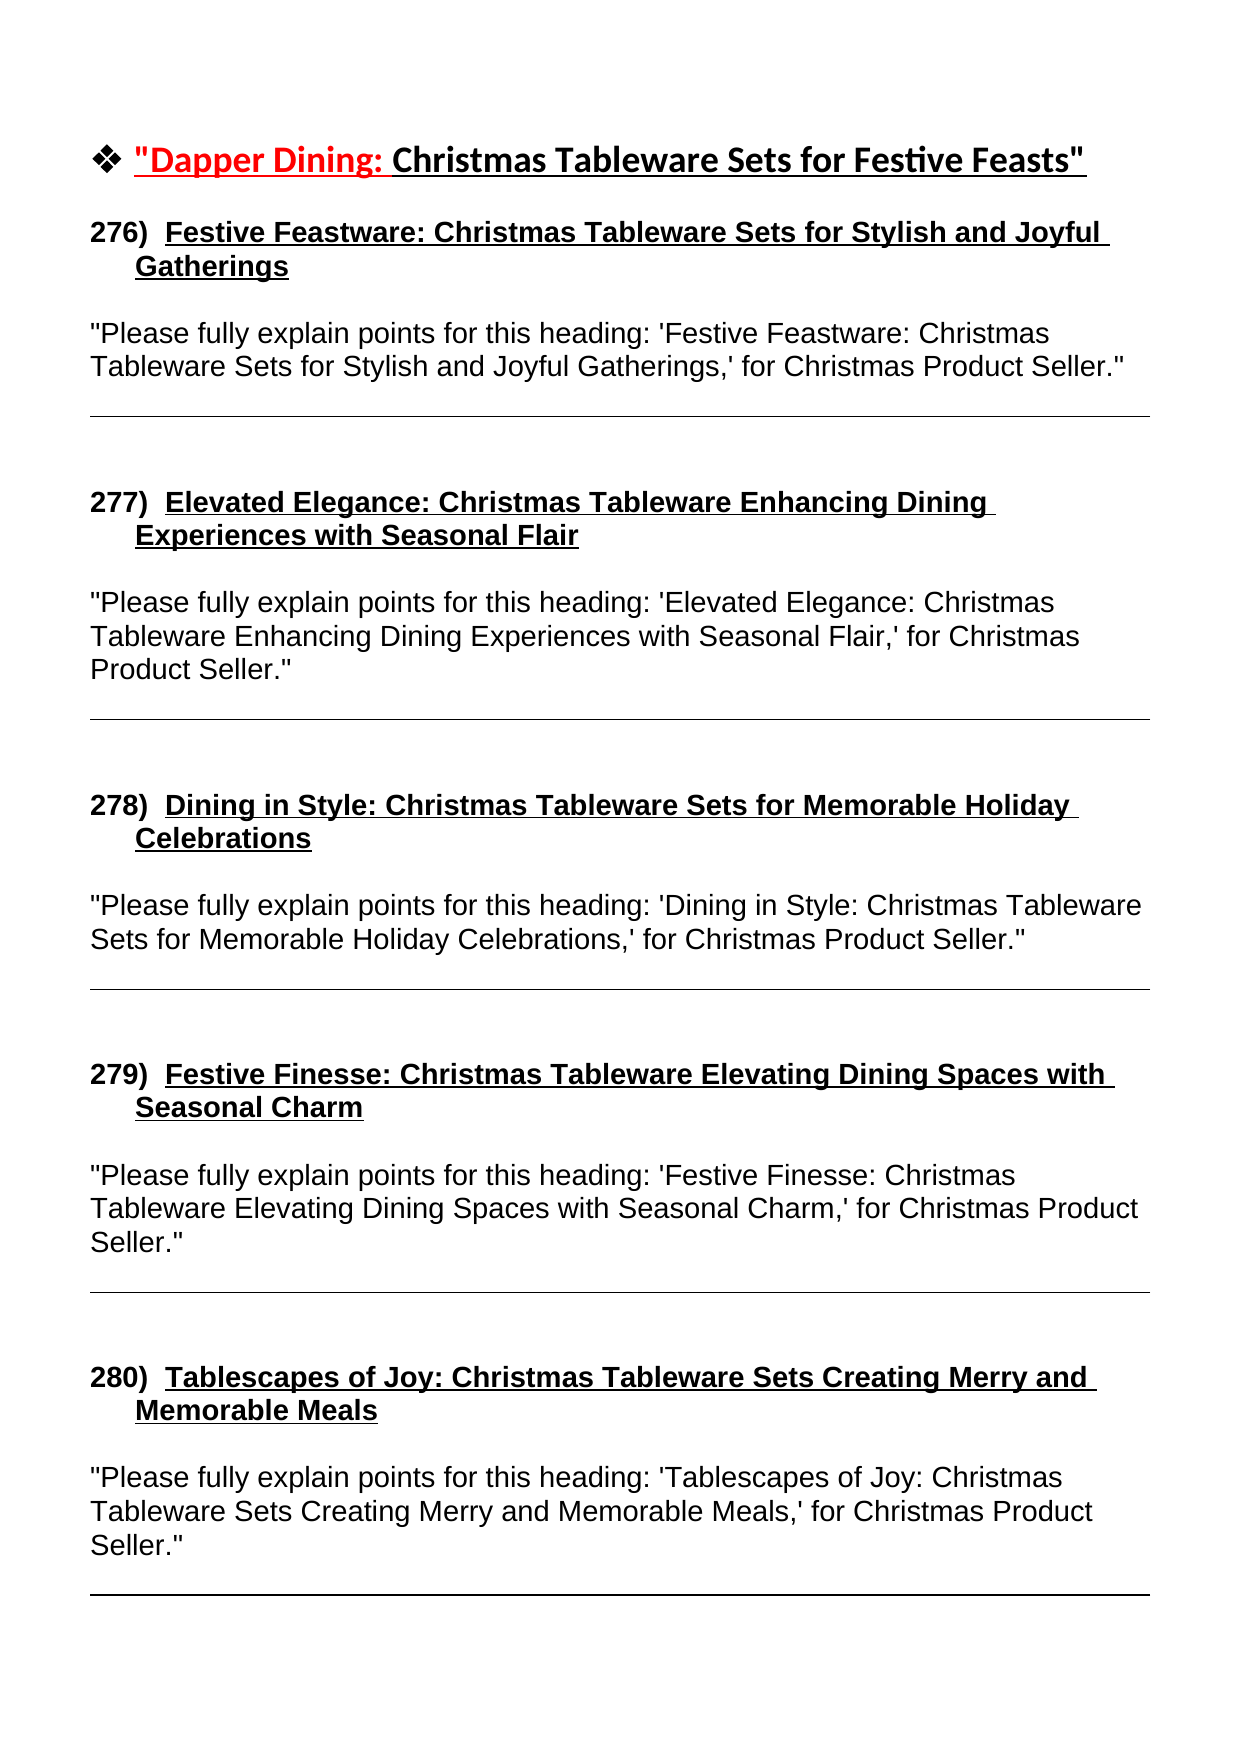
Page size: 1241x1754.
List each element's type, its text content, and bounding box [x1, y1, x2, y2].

list "Dapper Dining: Christmas Tableware Sets for Festive Feasts" [90, 136, 1150, 182]
list Festive Finesse: Christmas Tableware Elevating Dining Spaces with Seasonal Charm [90, 1057, 1150, 1124]
list "Please fully explain points for this heading: 'Elevated Elegance: Christmas Tableware Enhancing Dining Experiences with Seasonal Flair,' for Christmas Product Seller." [90, 585, 1150, 686]
list "Please fully explain points for this heading: 'Dining in Style: Christmas Tableware Sets for Memorable Holiday Celebrations,' for Christmas Product Seller." [90, 888, 1150, 955]
list Festive Feastware: Christmas Tableware Sets for Stylish and Joyful Gatherings [90, 215, 1150, 282]
list "Please fully explain points for this heading: 'Tablescapes of Joy: Christmas Tableware Sets Creating Merry and Memorable Meals,' for Christmas Product Seller." [90, 1460, 1150, 1561]
list Dining in Style: Christmas Tableware Sets for Memorable Holiday Celebrations [90, 787, 1150, 854]
list Elevated Elegance: Christmas Tableware Enhancing Dining Experiences with Seasonal Flair [90, 484, 1150, 552]
list Tablescapes of Joy: Christmas Tableware Sets Creating Merry and Memorable Meals [90, 1360, 1150, 1427]
list "Please fully explain points for this heading: 'Festive Finesse: Christmas Tableware Elevating Dining Spaces with Seasonal Charm,' for Christmas Product Seller." [90, 1157, 1150, 1258]
list "Please fully explain points for this heading: 'Festive Feastware: Christmas Tableware Sets for Stylish and Joyful Gatherings,' for Christmas Product Seller." [90, 316, 1150, 383]
